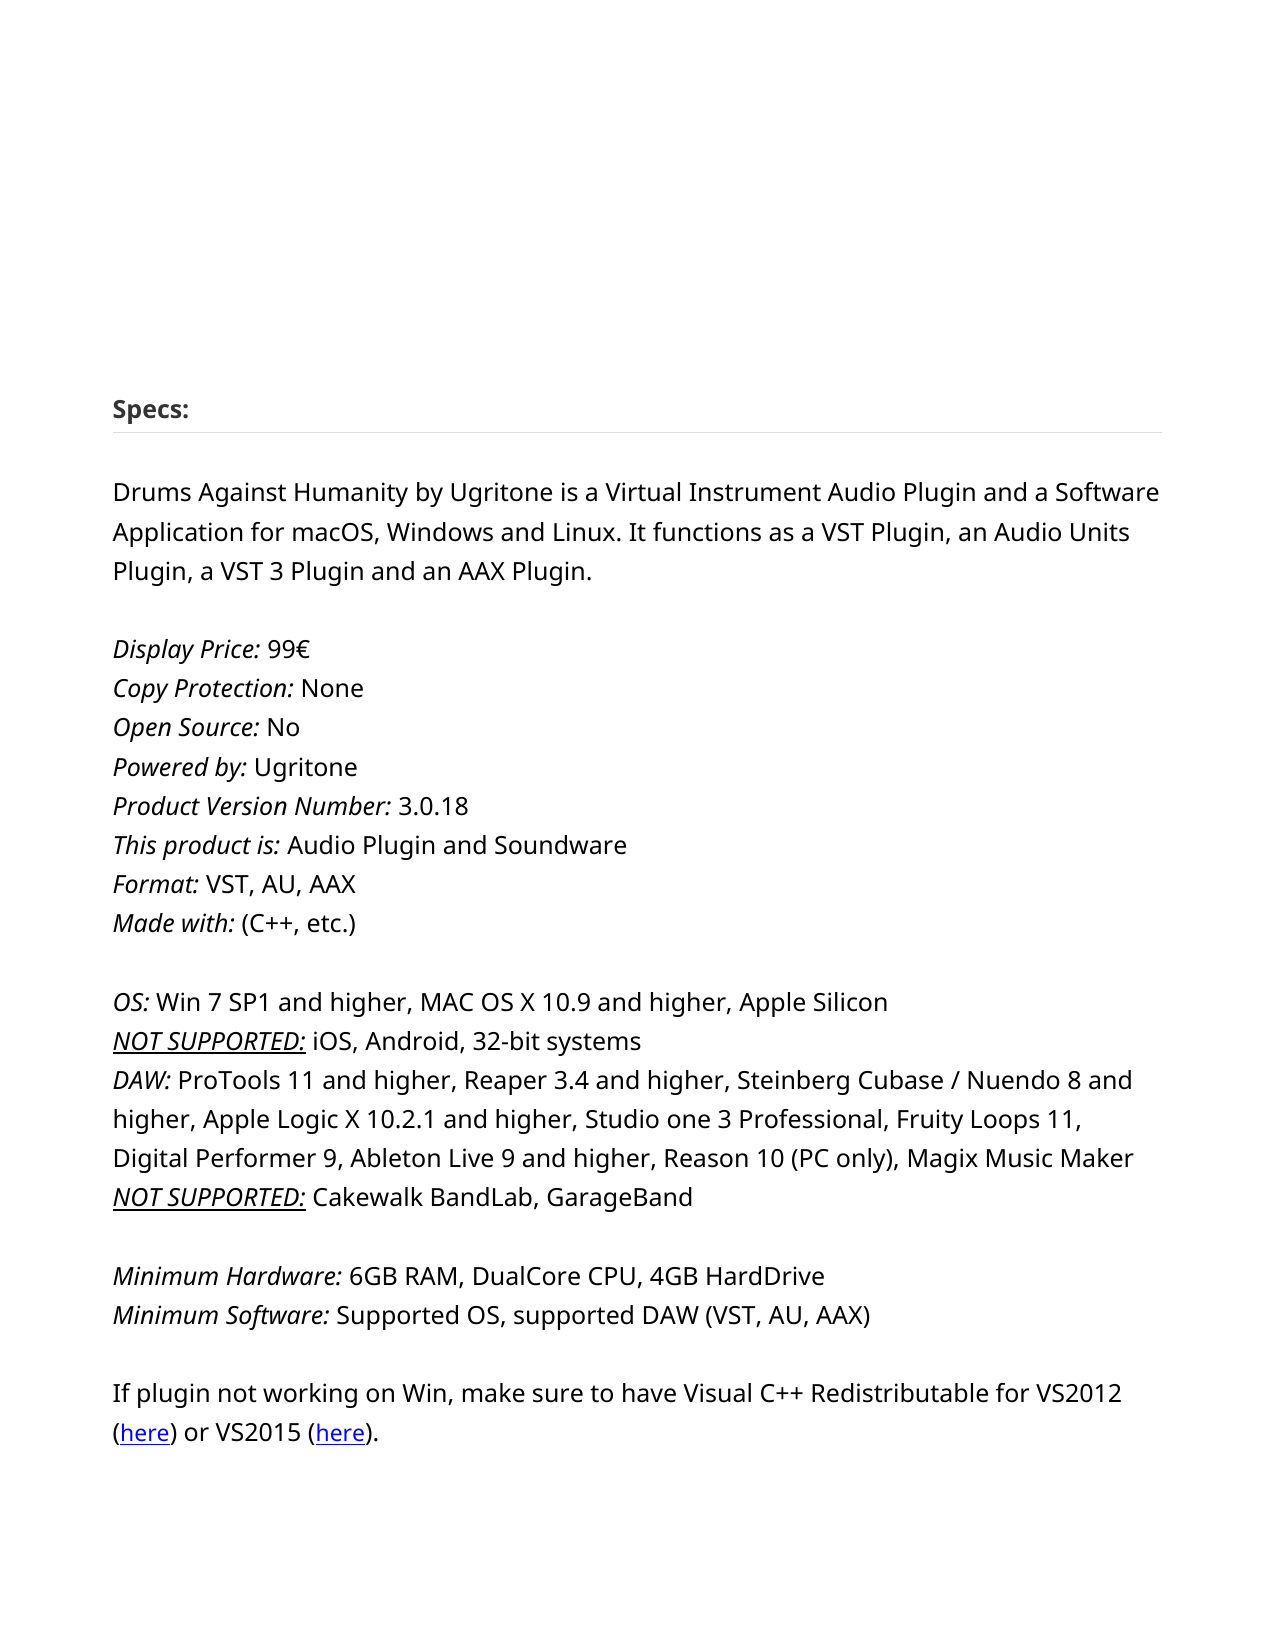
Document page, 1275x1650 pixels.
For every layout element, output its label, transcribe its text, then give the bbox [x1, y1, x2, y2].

text Copy Protection: None [112, 671, 1162, 705]
text Minimum Software: Supported OS, supported DAW (VST, AU, AAX) [112, 1297, 1162, 1332]
text DAW: ProTools 11 and higher, Reaper 3.4 and higher, Steinberg Cubase / Nuendo 8 and higher, Apple Logic X 10.2.1 and higher, Studio one 3 Professional, Fruity Loops 11, Digital Performer 9, Ableton Live 9 and higher, Reason 10 (PC only), Magix Music Maker [112, 1062, 1162, 1175]
text Minimum Hardware: 6GB RAM, DualCore CPU, 4GB HardDrive [112, 1258, 1162, 1292]
text Format: VST, AU, AAX [112, 867, 1162, 901]
text Display Price: 99€ [112, 632, 1162, 666]
text Drums Against Humanity by Ugritone is a Virtual Instrument Audio Plugin and a Software Application for macOS, Windows and Linux. It functions as a VST Plugin, an Audio Units Plugin, a VST 3 Plugin and an AAX Plugin. [112, 475, 1162, 587]
text Open Source: No [112, 710, 1162, 744]
text NOT SUPPORTED: Cakewalk BandLab, GarageBand [112, 1180, 1162, 1214]
text Powered by: Ugritone [112, 749, 1162, 783]
subtitle Specs: [112, 392, 1162, 433]
text NOT SUPPORTED: iOS, Android, 32-bit systems [112, 1023, 1162, 1057]
text Product Version Number: 3.0.18 [112, 788, 1162, 822]
text OS: Win 7 SP1 and higher, MAC OS X 10.9 and higher, Apple Silicon [112, 984, 1162, 1018]
text If plugin not working on Win, make sure to have Visual C++ Redistributable for VS2012 (here) or VS2015 (here). [112, 1376, 1162, 1449]
text This product is: Audio Plugin and Soundware [112, 827, 1162, 862]
text Made with: (C++, etc.) [112, 906, 1162, 940]
